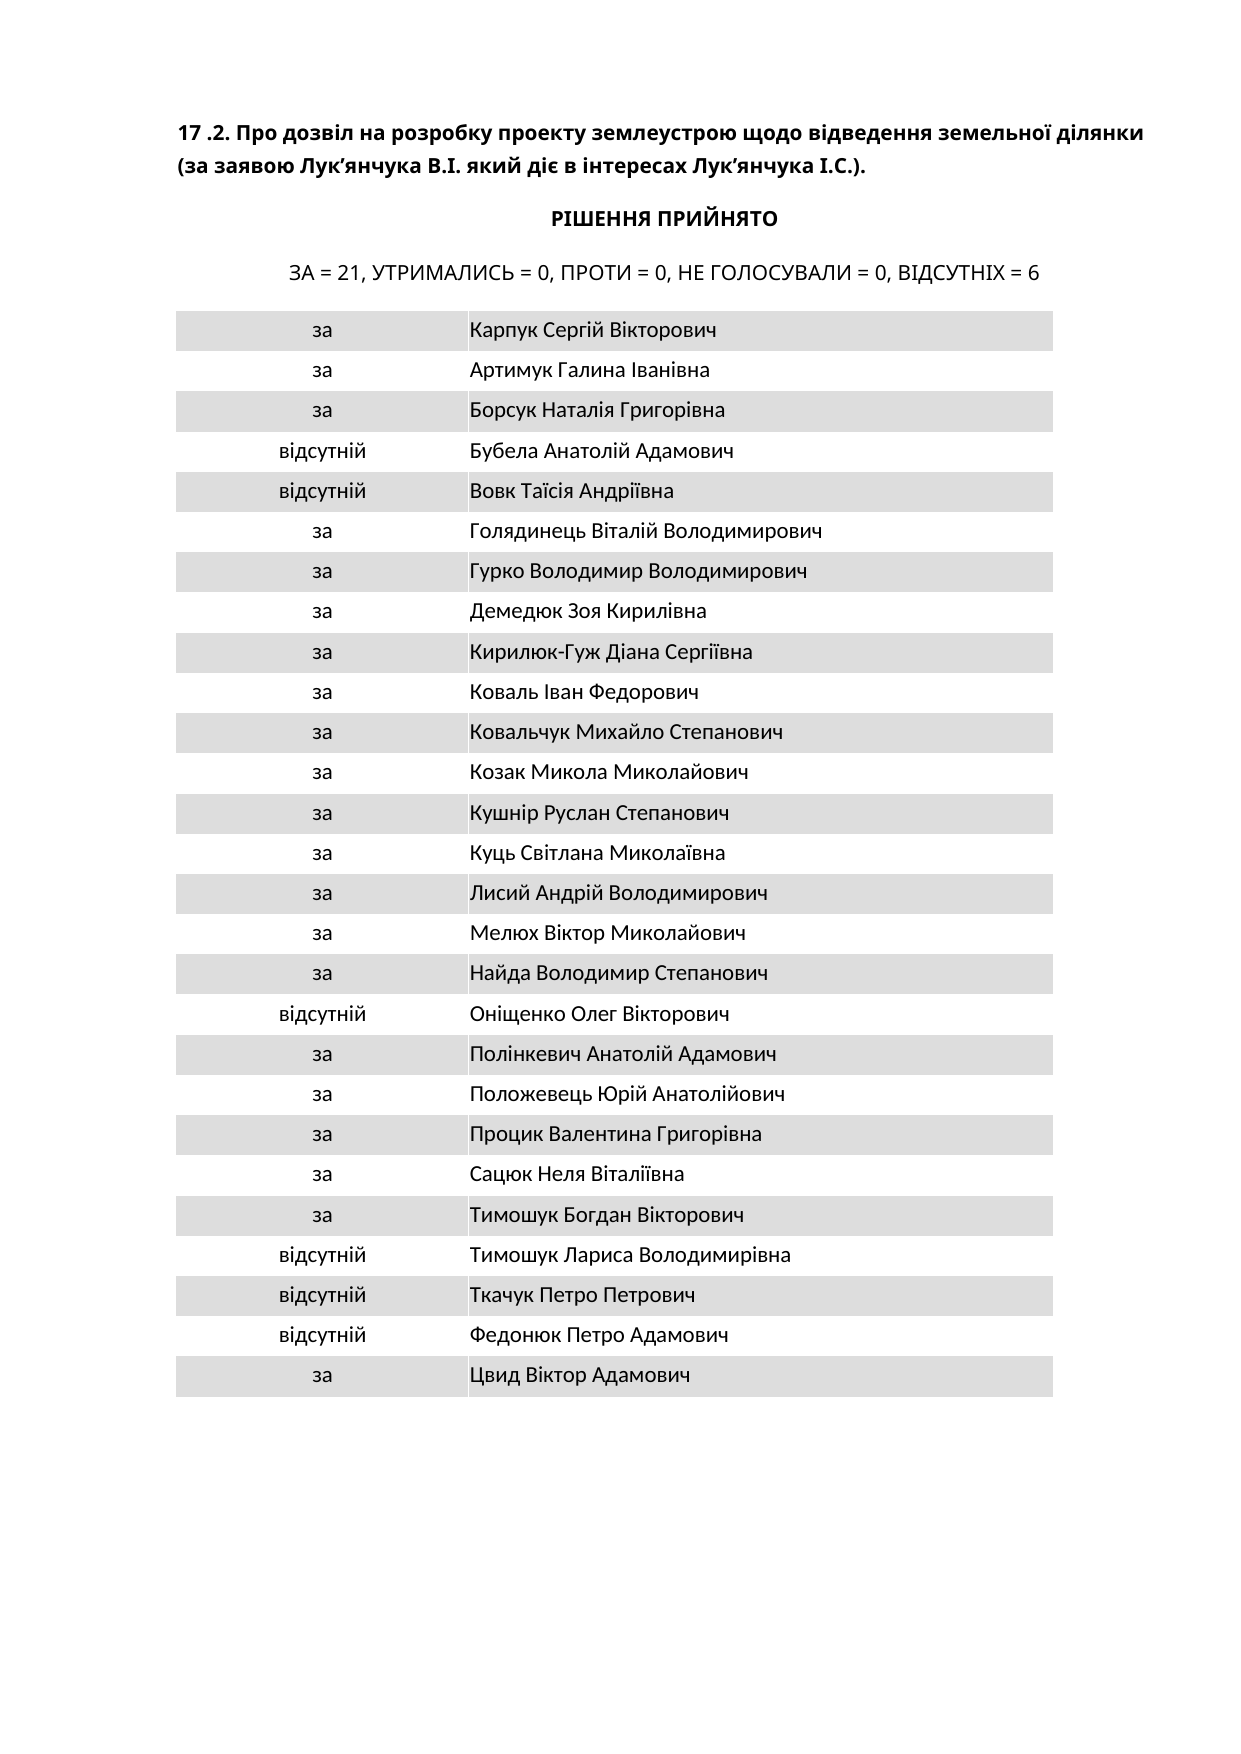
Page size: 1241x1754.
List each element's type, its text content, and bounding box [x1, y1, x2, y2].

table_cell Борсук Наталія Григорівна [469, 391, 1053, 432]
table_cell Кирилюк-Гуж Діана Сергіївна [469, 633, 1053, 673]
table_header Карпук Сергій Вікторович [469, 311, 1053, 351]
table_cell за [176, 1356, 468, 1397]
table_cell відсутній [176, 472, 468, 512]
table_cell Голядинець Віталій Володимирович [469, 512, 1053, 552]
table_cell Ткачук Петро Петрович [469, 1276, 1053, 1316]
table_cell за [176, 633, 468, 673]
table_cell за [176, 753, 468, 793]
text 17 .2. Про дозвіл на розробку проекту землеустрою щодо відведення земельної ділянки (за заявою Лук’янчука В.І. який діє в інтересах Лук’янчука І.С.). [177, 118, 1152, 179]
table_cell Вовк Таїсія Андріївна [469, 472, 1053, 512]
table_cell відсутній [176, 1316, 468, 1356]
table_cell Артимук Галина Іванівна [469, 351, 1053, 391]
table_cell за [176, 1155, 468, 1196]
table_cell Федонюк Петро Адамович [469, 1316, 1053, 1356]
table_header за [176, 311, 468, 351]
table_cell Тимошук Богдан Вікторович [469, 1196, 1053, 1236]
text ЗА = 21, УТРИМАЛИСЬ = 0, ПРОТИ = 0, НЕ ГОЛОСУВАЛИ = 0, ВІДСУТНІХ = 6 [177, 258, 1152, 286]
table_cell Ковальчук Михайло Степанович [469, 713, 1053, 753]
table_cell за [176, 954, 468, 994]
table_cell за [176, 1075, 468, 1115]
table_cell Полінкевич Анатолій Адамович [469, 1035, 1053, 1075]
table_cell Бубела Анатолій Адамович [469, 432, 1053, 472]
table_cell за [176, 794, 468, 834]
table_cell за [176, 713, 468, 753]
table_cell відсутній [176, 1276, 468, 1316]
table_cell за [176, 834, 468, 874]
table_cell Мелюх Віктор Миколайович [469, 914, 1053, 954]
table_cell Кушнір Руслан Степанович [469, 794, 1053, 834]
table_cell Оніщенко Олег Вікторович [469, 995, 1053, 1035]
table_cell за [176, 1115, 468, 1155]
table_cell Демедюк Зоя Кирилівна [469, 593, 1053, 633]
table_cell відсутній [176, 1236, 468, 1276]
table_cell відсутній [176, 432, 468, 472]
table_cell за [176, 391, 468, 432]
table_cell за [176, 512, 468, 552]
table_cell Коваль Іван Федорович [469, 673, 1053, 713]
table_cell Положевець Юрій Анатолійович [469, 1075, 1053, 1115]
table_cell за [176, 914, 468, 954]
table_cell Гурко Володимир Володимирович [469, 552, 1053, 592]
table_cell Сацюк Неля Віталіївна [469, 1155, 1053, 1196]
table_cell за [176, 1035, 468, 1075]
table_cell за [176, 673, 468, 713]
table_cell Цвид Віктор Адамович [469, 1356, 1053, 1397]
table_cell Лисий Андрій Володимирович [469, 874, 1053, 914]
table_cell Куць Світлана Миколаївна [469, 834, 1053, 874]
table_cell Тимошук Лариса Володимирівна [469, 1236, 1053, 1276]
text РІШЕННЯ ПРИЙНЯТО [177, 204, 1152, 233]
table_cell за [176, 351, 468, 391]
table_cell Процик Валентина Григорівна [469, 1115, 1053, 1155]
table_cell відсутній [176, 995, 468, 1035]
table_cell за [176, 874, 468, 914]
table_cell Найда Володимир Степанович [469, 954, 1053, 994]
table_cell Козак Микола Миколайович [469, 753, 1053, 793]
table_cell за [176, 593, 468, 633]
table_cell за [176, 1196, 468, 1236]
table_cell за [176, 552, 468, 592]
